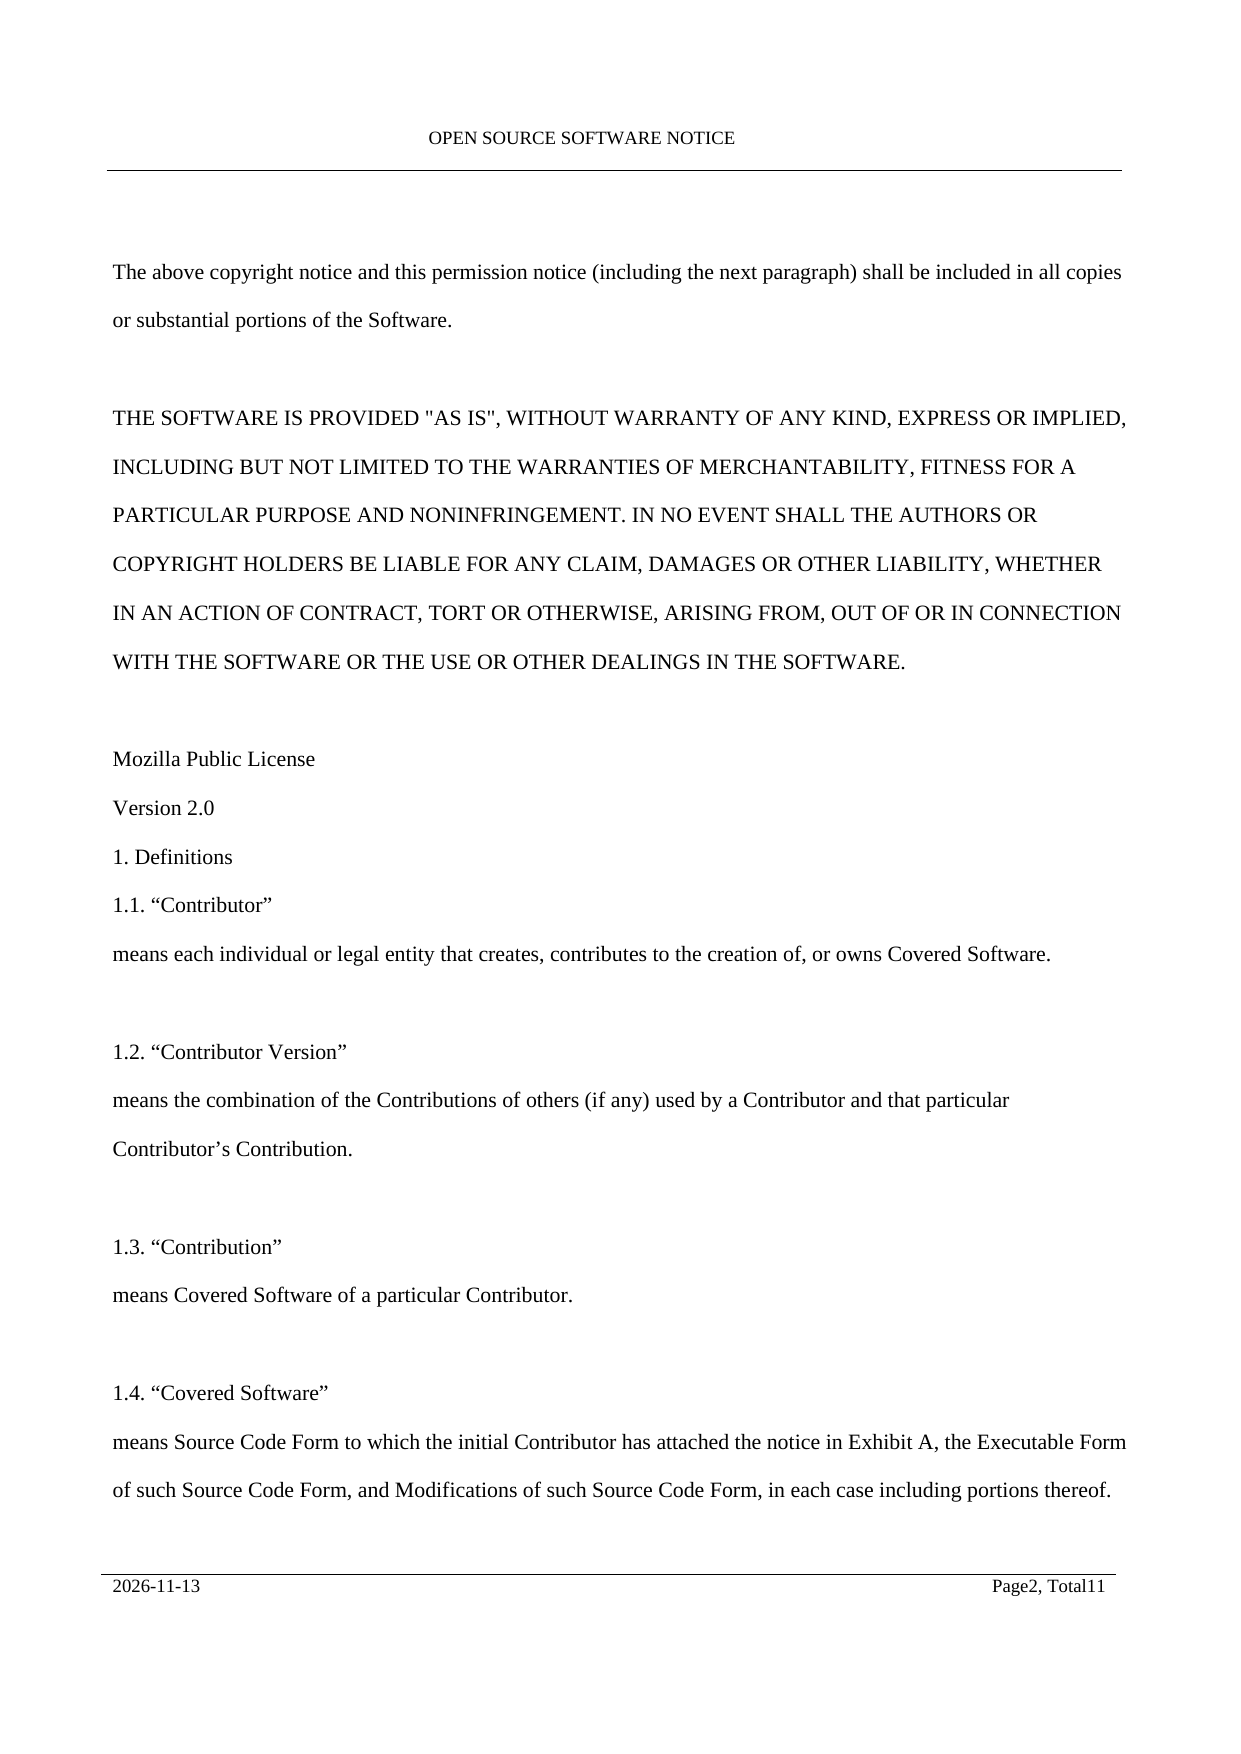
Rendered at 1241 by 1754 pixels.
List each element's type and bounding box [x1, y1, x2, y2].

text [112, 206, 1128, 1506]
